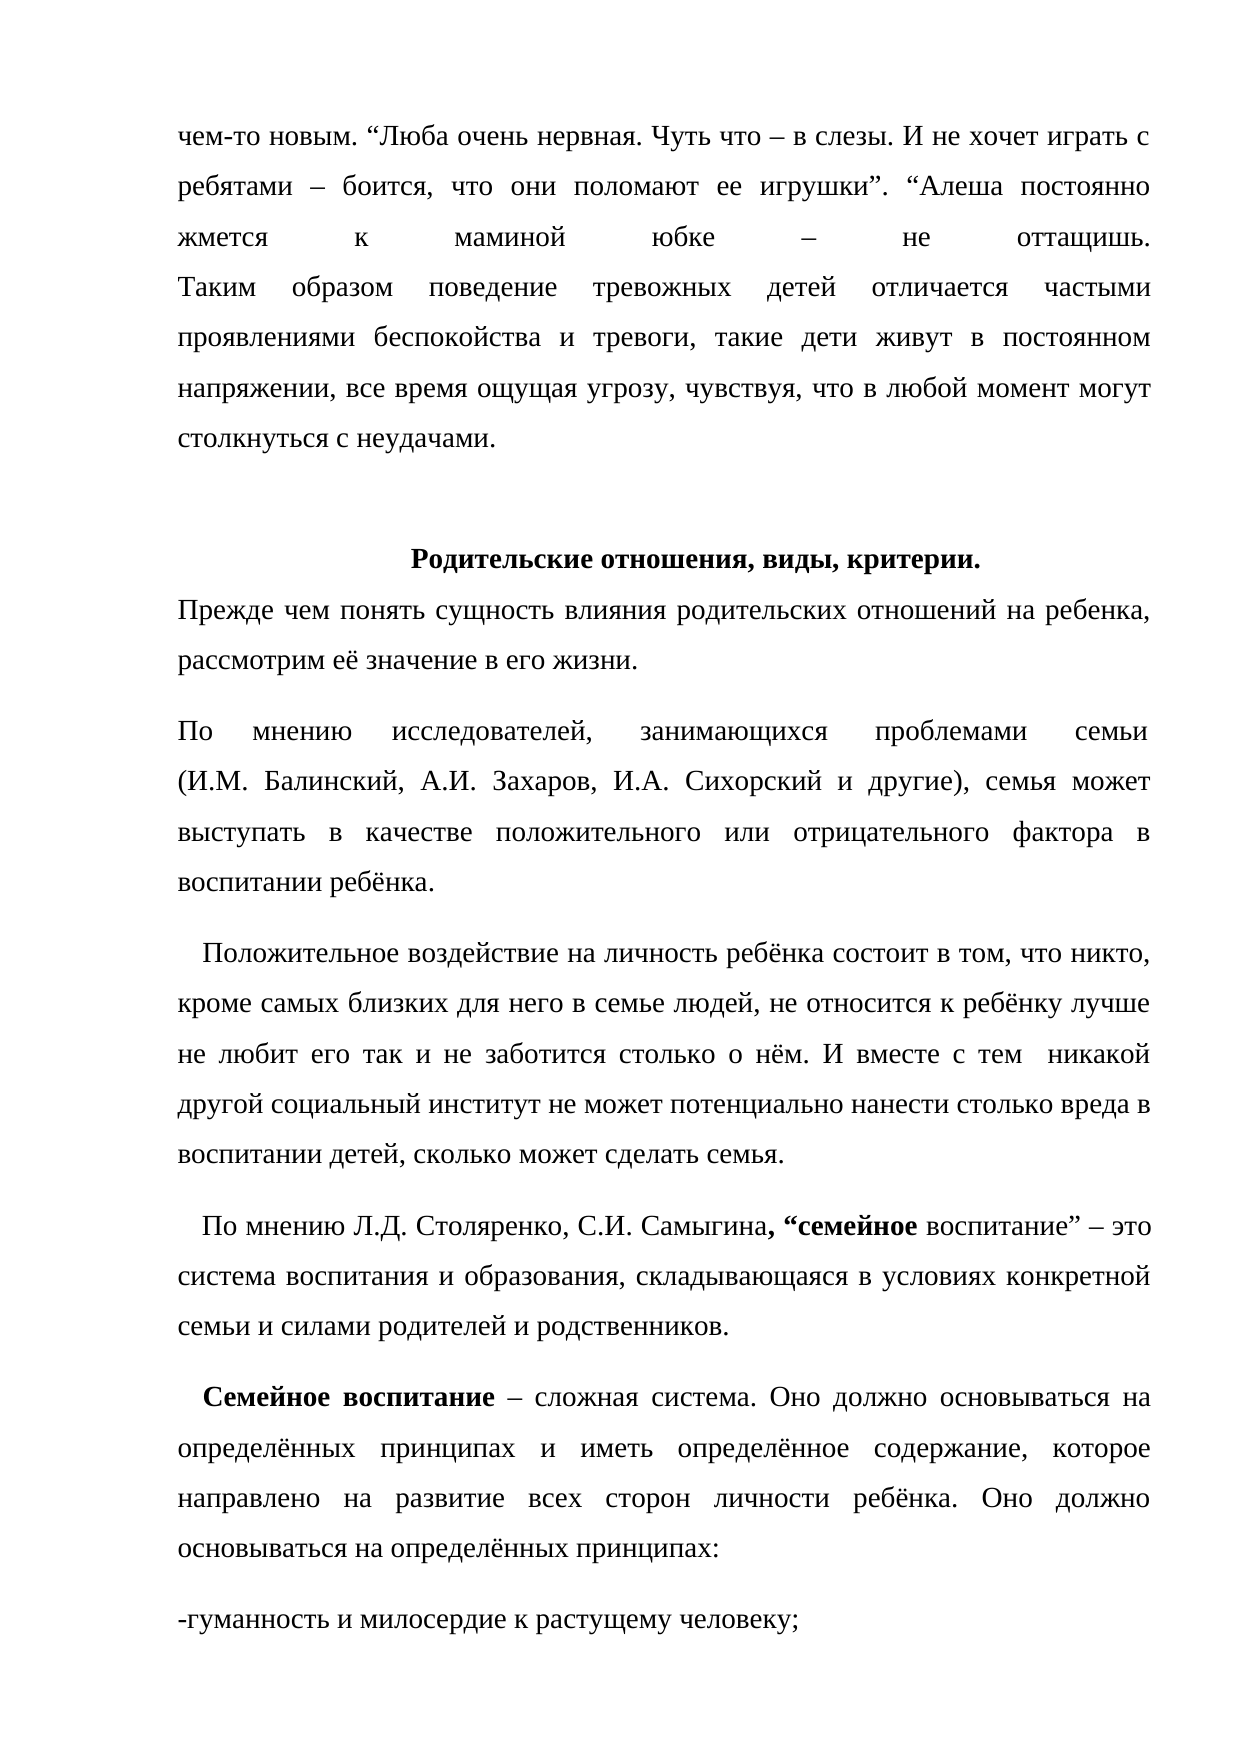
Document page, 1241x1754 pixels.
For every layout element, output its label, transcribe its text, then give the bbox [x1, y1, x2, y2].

text Прежде чем понять сущность влияния родительских отношений на ребенка, рассмотрим её значение в его жизни. [177, 592, 1152, 676]
text По мнению Л.Д. Столяренко, С.И. Самыгина, “семейное воспитание” – это система воспитания и образования, складывающаяся в условиях конкретной семьи и силами родителей и родственников. [177, 1208, 1152, 1342]
text Семейное воспитание – сложная система. Оно должно основываться на определённых принципах и иметь определённое содержание, которое направлено на развитие всех сторон личности ребёнка. Оно должно основываться на определённых принципах: [177, 1379, 1152, 1564]
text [177, 118, 1152, 453]
text -гуманность и милосердие к растущему человеку; [177, 1602, 1152, 1635]
text Родительские отношения, виды, критерии. [177, 541, 1152, 575]
text Положительное воздействие на личность ребёнка состоит в том, что никто, кроме самых близких для него в семье людей, не относится к ребёнку лучше не любит его так и не заботится столько о нём. И вместе с тем никакой другой социальный институт не может потенциально нанести столько вреда в воспитании детей, сколько может сделать семья. [177, 935, 1152, 1170]
text По мнению исследователей, занимающихся проблемами семьи (И.М. Балинский, А.И. Захаров, И.А. Сихорский и другие), семья может выступать в качестве положительного или отрицательного фактора в воспитании ребёнка. [177, 713, 1152, 898]
